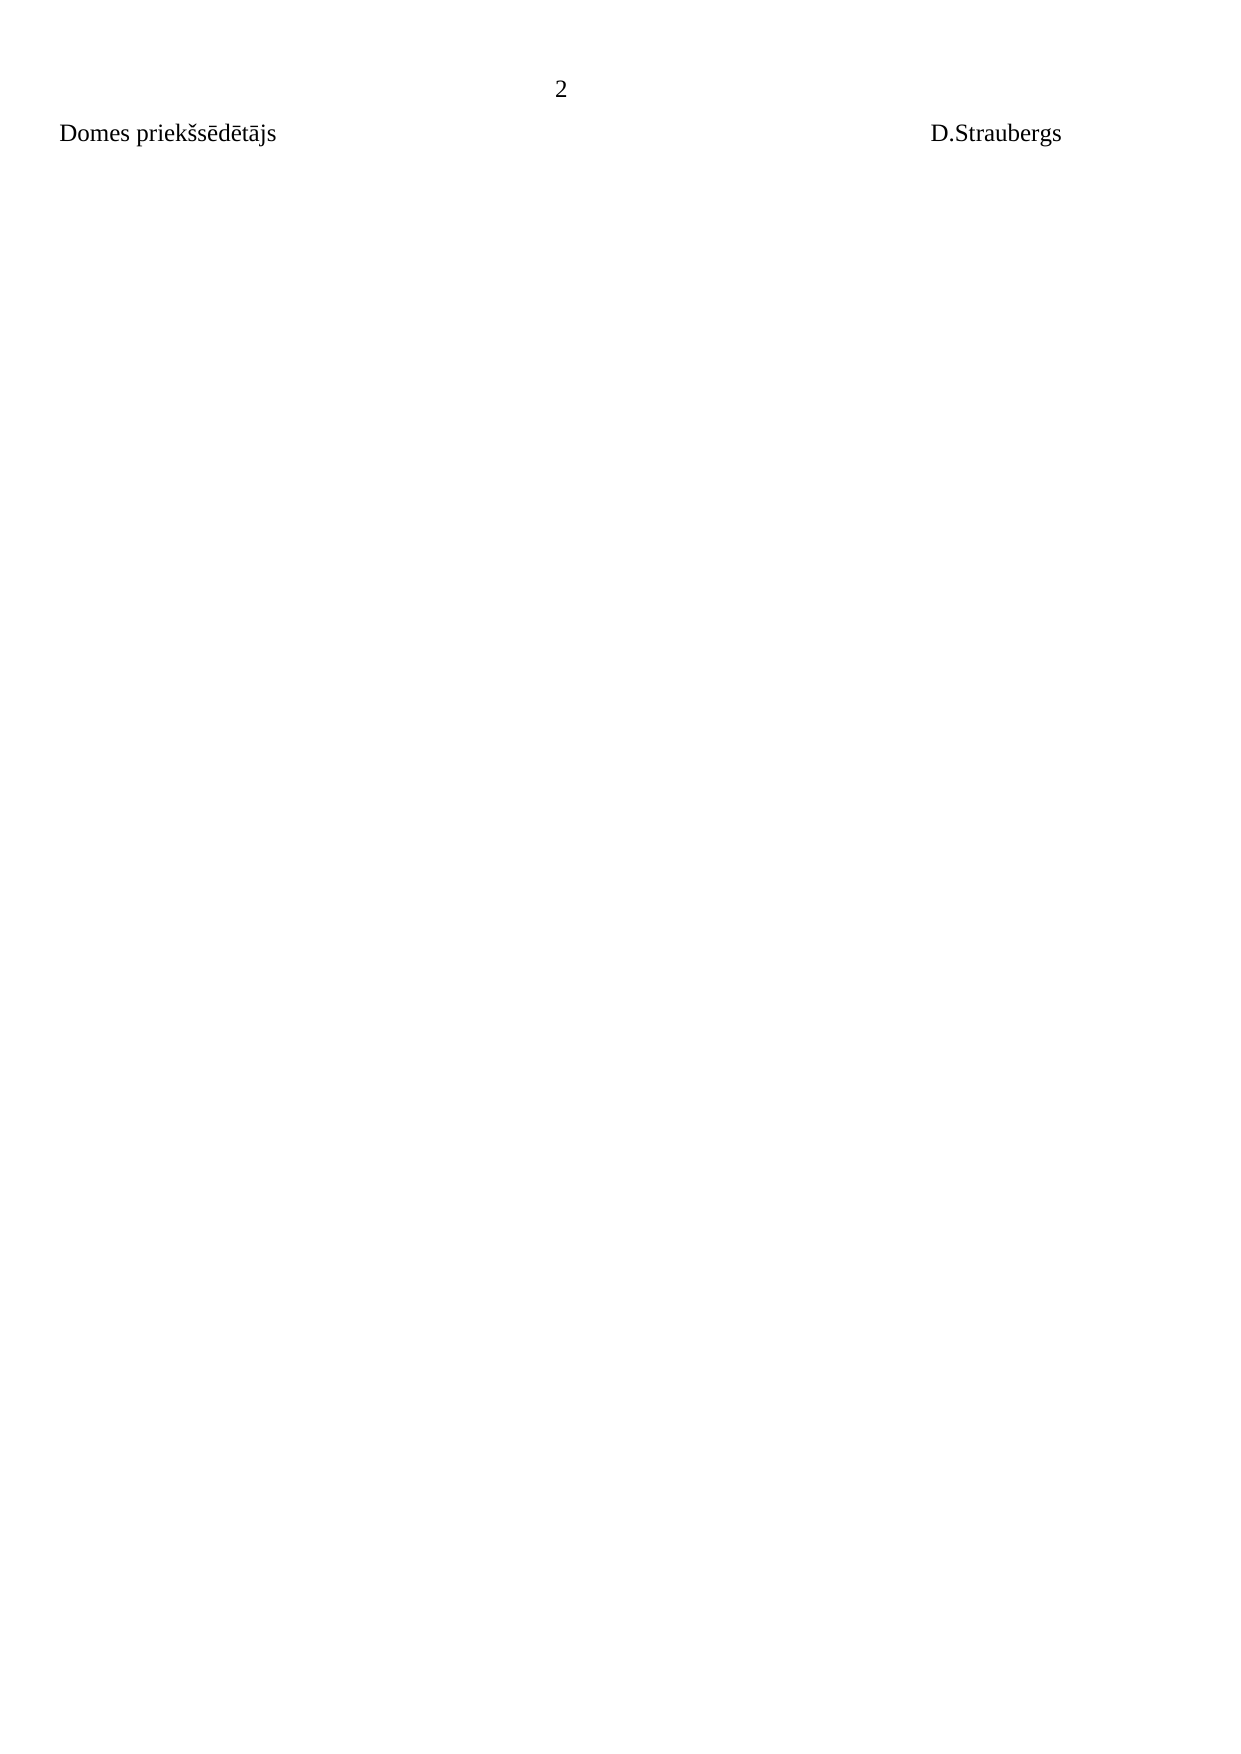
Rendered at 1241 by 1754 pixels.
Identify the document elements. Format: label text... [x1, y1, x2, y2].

text Domes priekšsēdētājs D.Straubergs [59, 118, 1063, 147]
